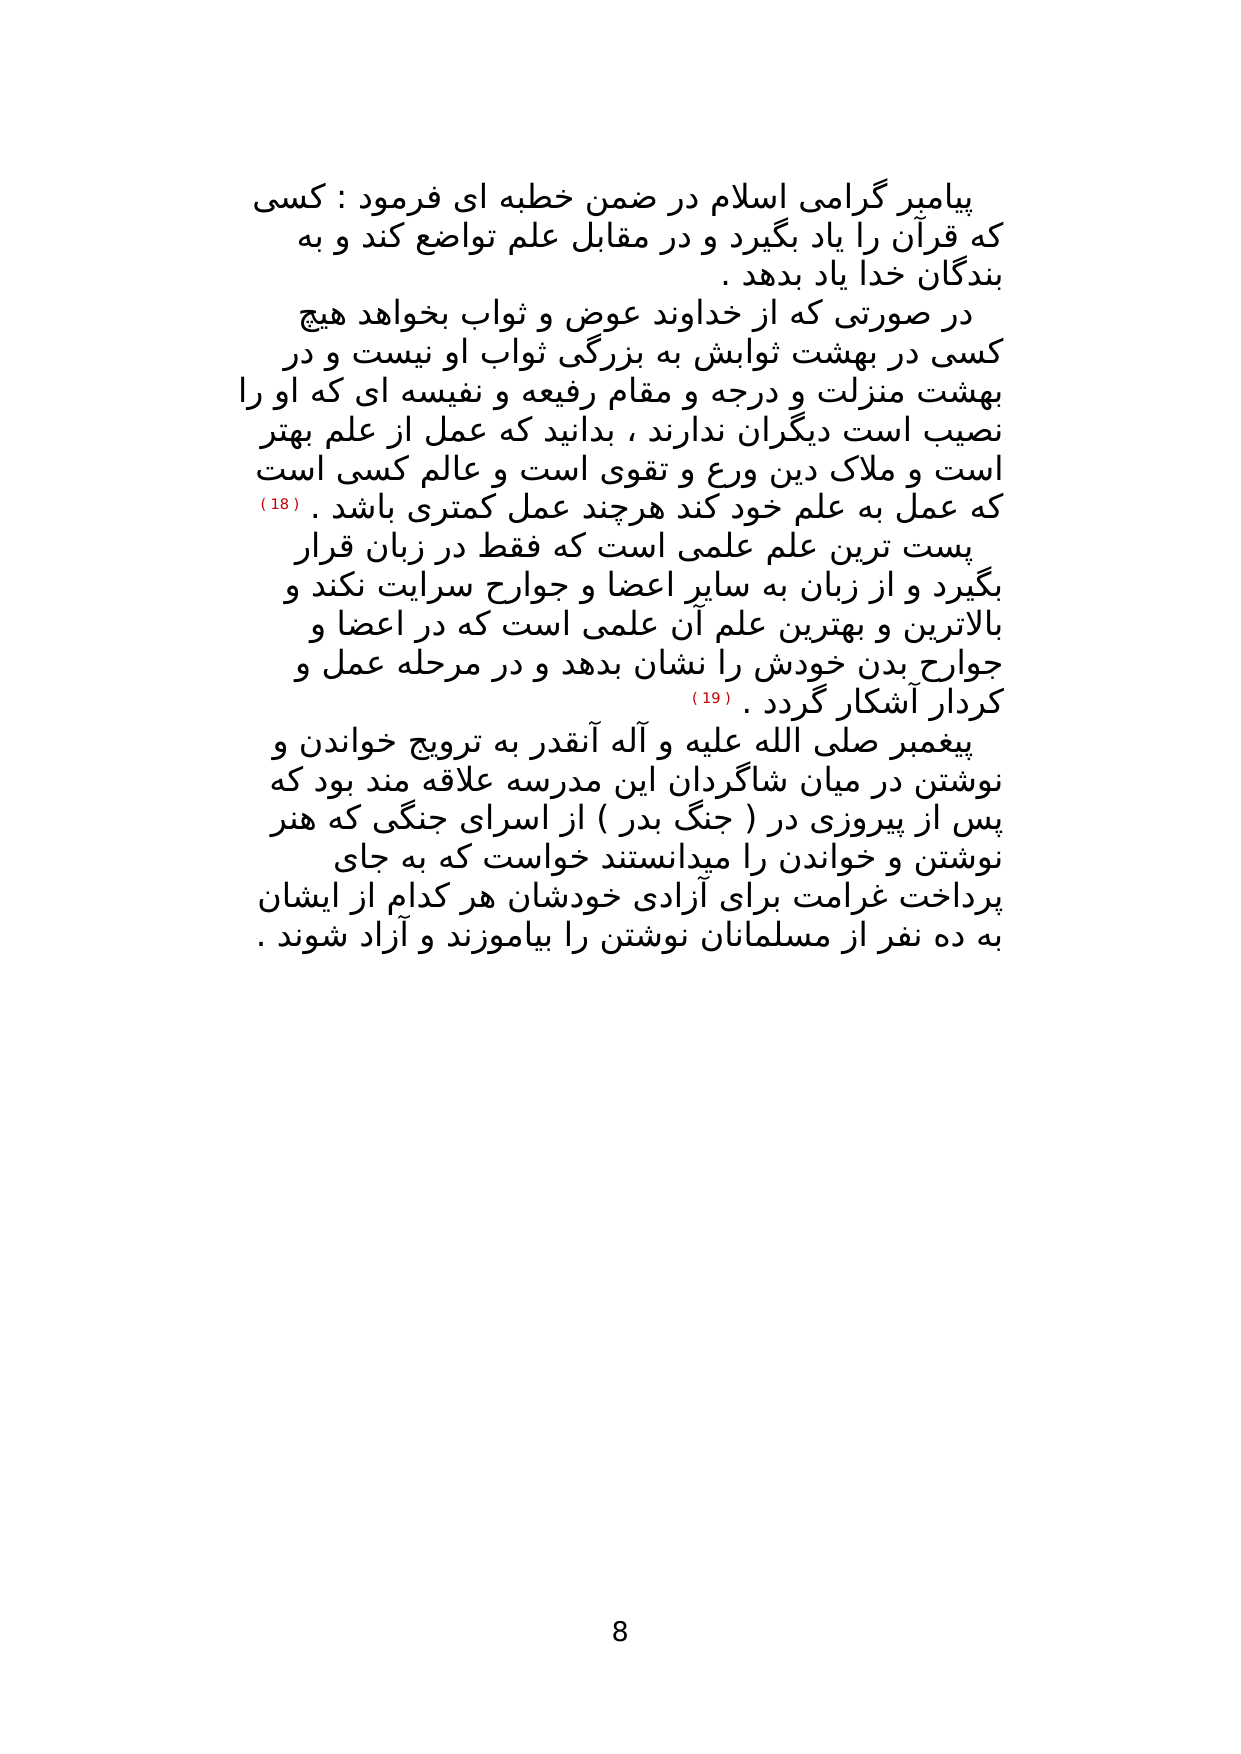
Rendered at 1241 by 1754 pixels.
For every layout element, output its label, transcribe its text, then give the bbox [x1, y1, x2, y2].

text پست ترین علم علمی است که فقط در زبان قرار بگیرد و از زبان به سایر اعضا و جوارح سرایت نکند و بالاترین و بهترین علم آن علمی است که در اعضا و جوارح بدن خودش را نشان بدهد و در مرحله عمل و کردار آشکار گردد . ( 19 ) [236, 527, 1004, 721]
text پیغمبر صلی الله علیه و آله آنقدر به ترویج خواندن و نوشتن در میان شاگردان این مدرسه علاقه مند بود که پس از پیروزی در ( جنگ بدر ) از اسرای جنگی که هنر نوشتن و خواندن را میدانستند خواست که به جای پرداخت غرامت برای آزادی خودشان هر کدام از ایشان به ده نفر از مسلمانان نوشتن را بیاموزند و آزاد شوند . [236, 721, 1004, 954]
text در صورتی که از خداوند عوض و ثواب بخواهد هیچ کسی در بهشت ثوابش به بزرگی ثواب او نیست و در بهشت منزلت و درجه و مقام رفیعه و نفیسه ای که او را نصیب است دیگران ندارند ، بدانید که عمل از علم بهتر است و ملاک دین ورع و تقوی است و عالم کسی است که عمل به علم خود کند هرچند عمل کمتری باشد . ( 18 ) [236, 294, 1004, 527]
text پیامبر گرامی اسلام در ضمن خطبه ای فرمود : کسی که قرآن را یاد بگیرد و در مقابل علم تواضع کند و به بندگان خدا یاد بدهد . [236, 177, 1004, 294]
